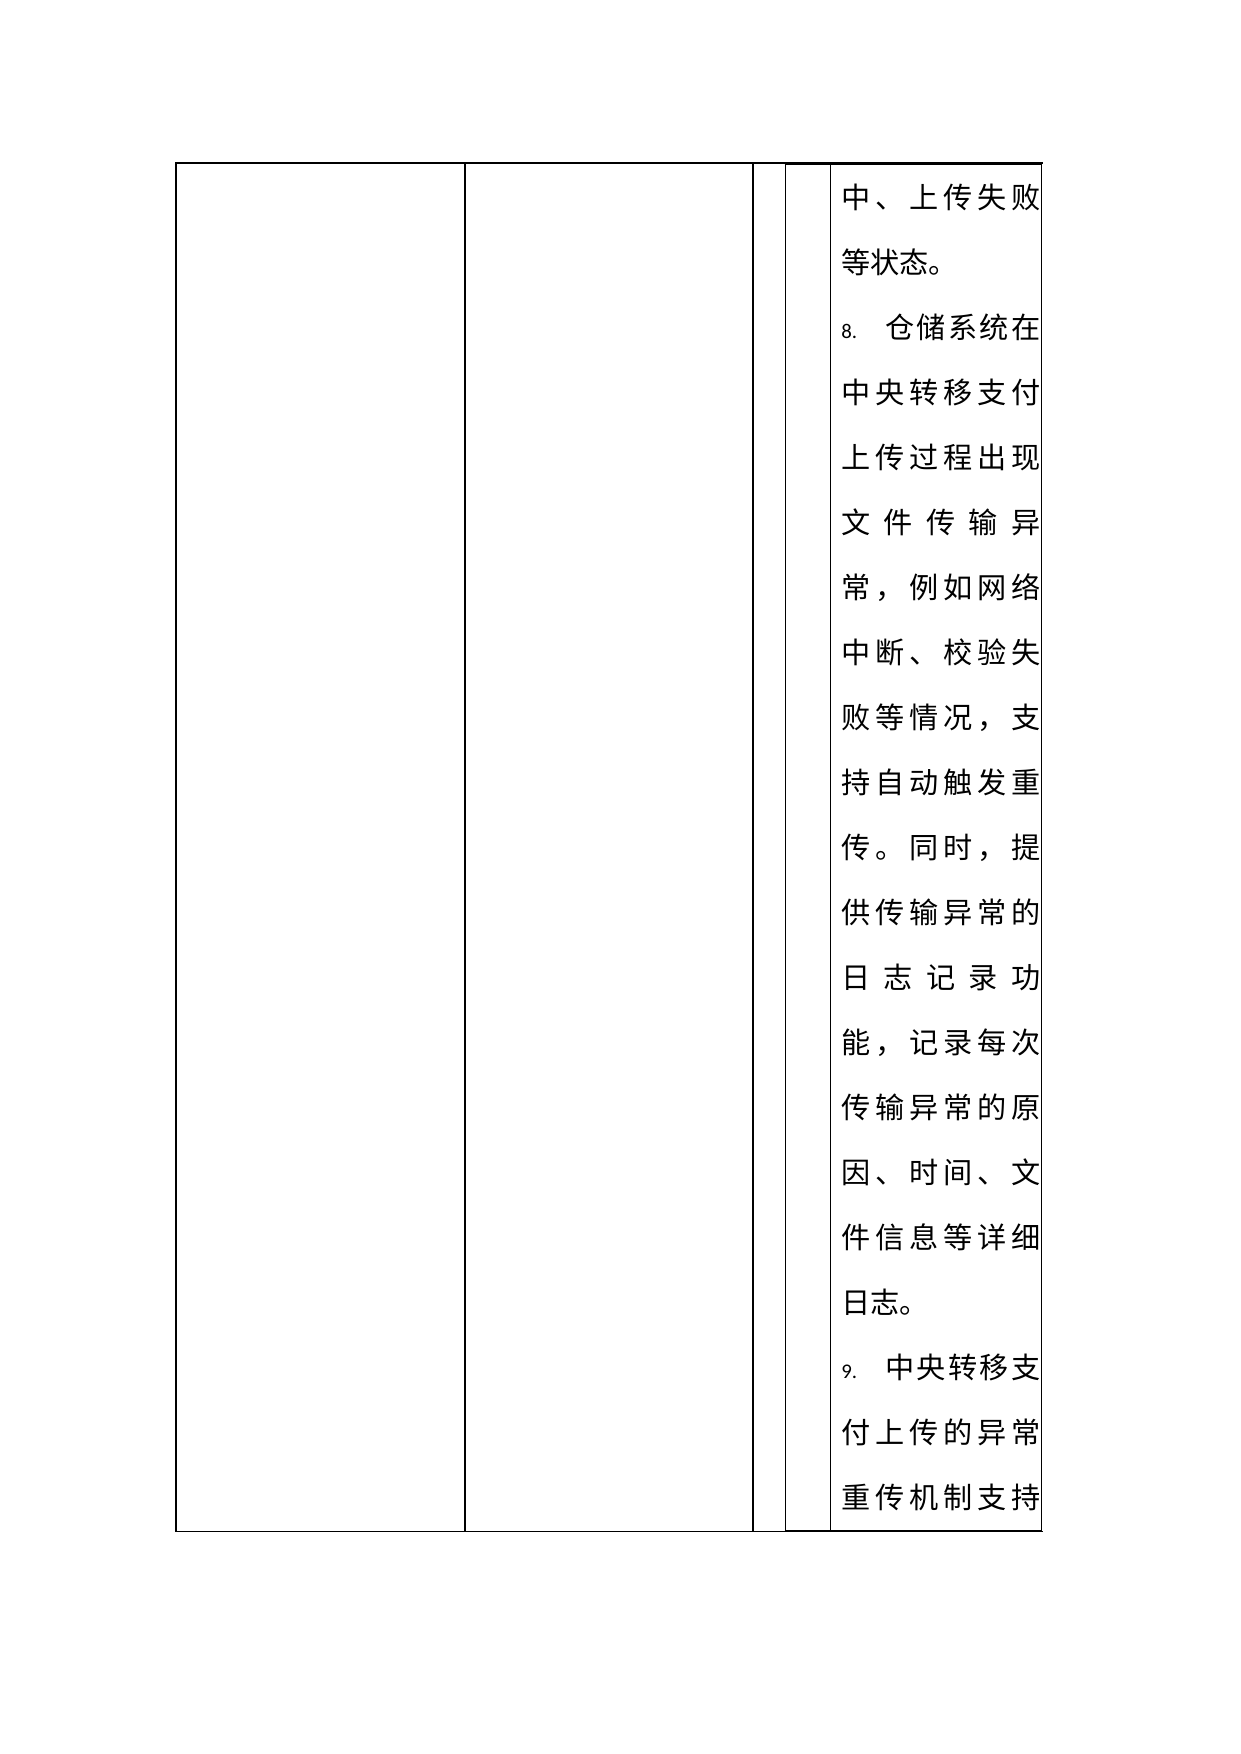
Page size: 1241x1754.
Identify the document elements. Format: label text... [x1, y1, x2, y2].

table_cell 1 [177, 164, 464, 1531]
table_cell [754, 164, 785, 1531]
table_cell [831, 165, 1041, 1530]
table_cell [466, 164, 752, 1531]
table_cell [786, 165, 830, 1530]
